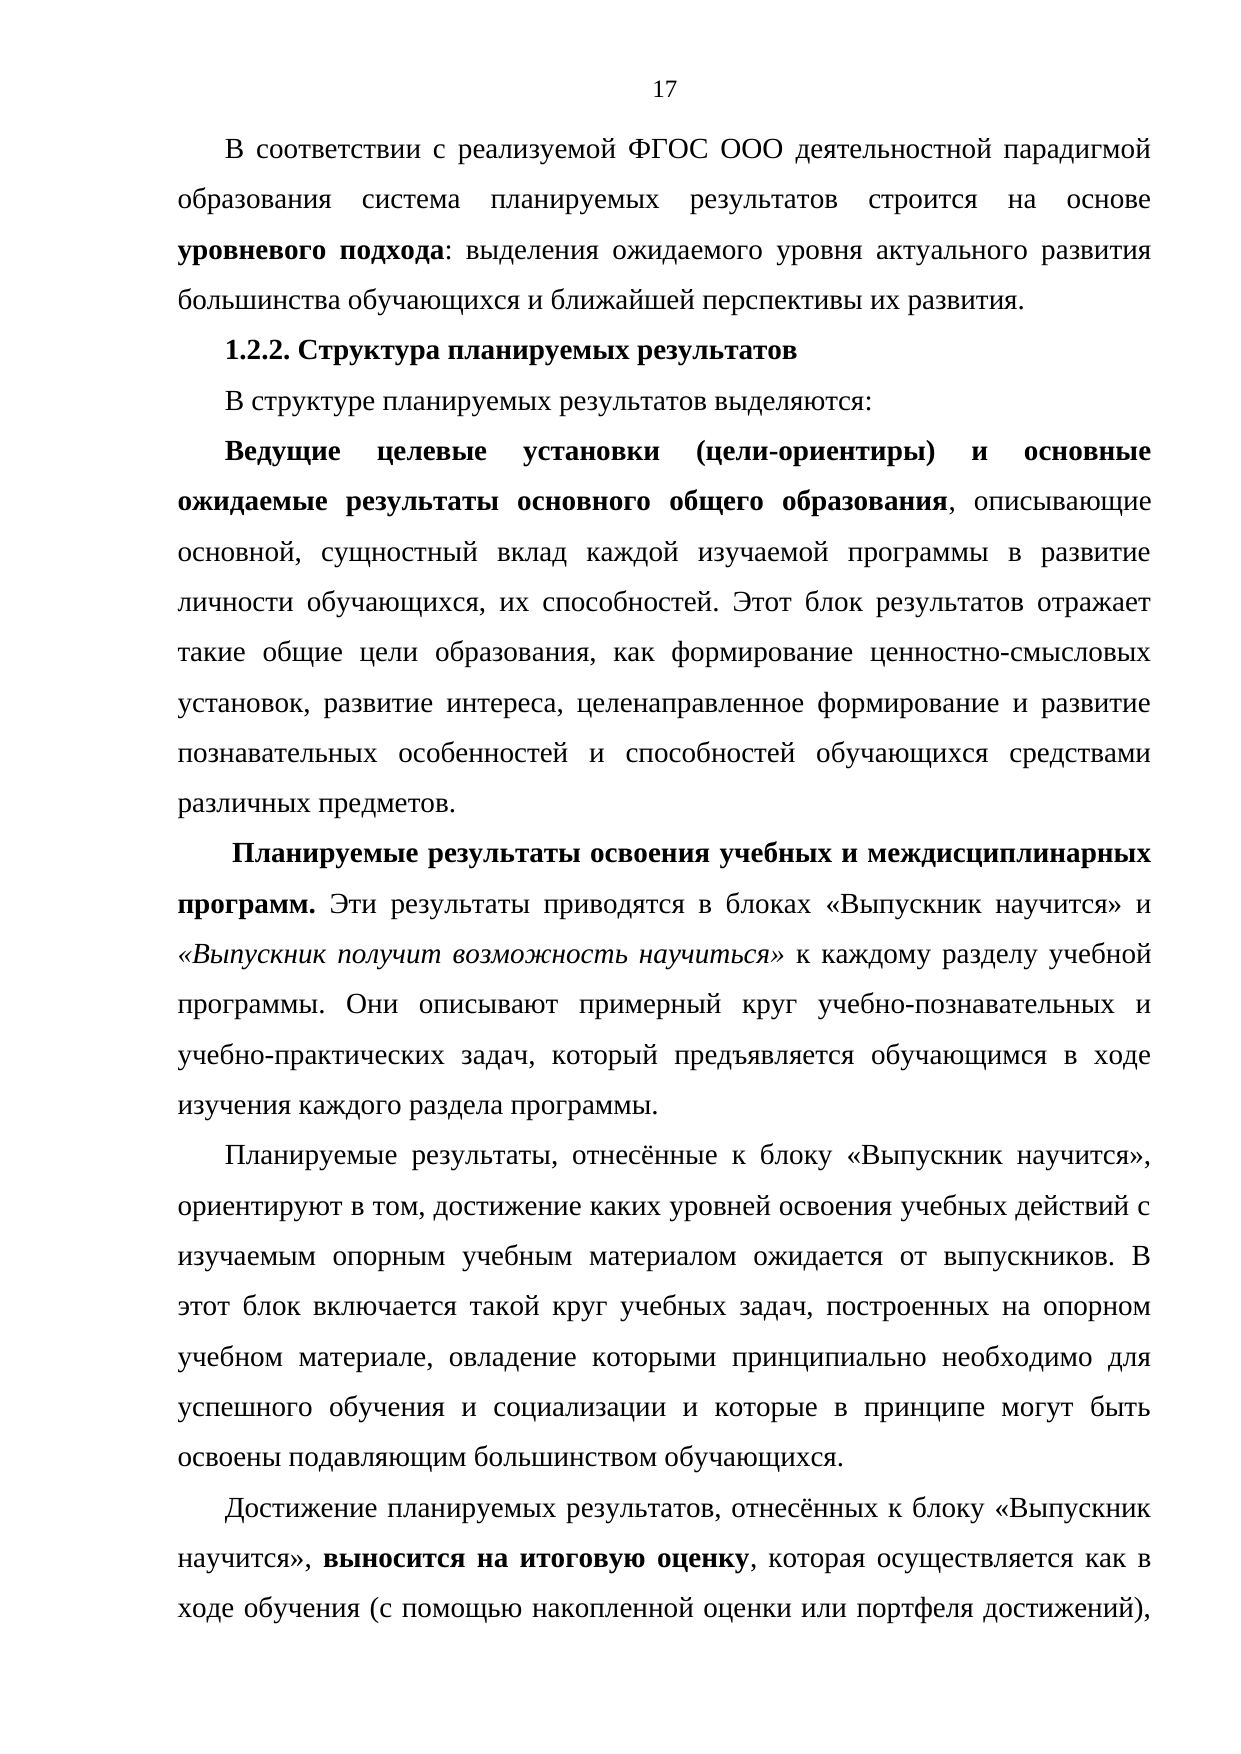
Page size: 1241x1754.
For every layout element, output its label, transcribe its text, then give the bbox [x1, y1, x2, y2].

text 1.2.2. Структура планируемых результатов [177, 332, 1152, 366]
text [177, 1490, 1152, 1624]
text Планируемые результаты освоения учебных и междисциплинарных программ. Эти результаты приводятся в блоках «Выпускник научится» и «Выпускник получит возможность научиться» к каждому разделу учебной программы. Они описывают примерный круг учебно-познавательных и учебно-практических задач, который предъявляется обучающимся в ходе изучения каждого раздела программы. [177, 836, 1152, 1121]
text В соответствии с реализуемой ФГОС ООО деятельностной парадигмой образования система планируемых результатов строится на основе уровневого подхода: выделения ожидаемого уровня актуального развития большинства обучающихся и ближайшей перспективы их развития. [177, 131, 1152, 316]
text Планируемые результаты, отнесённые к блоку «Выпускник научится», ориентируют в том, достижение каких уровней освоения учебных действий с изучаемым опорным учебным материалом ожидается от выпускников. В этот блок включается такой круг учебных задач, построенных на опорном учебном материале, овладение которыми принципиально необходимо для успешного обучения и социализации и которые в принципе могут быть освоены подавляющим большинством обучающихся. [177, 1137, 1152, 1473]
text Ведущие целевые установки (цели-ориентиры) и основные ожидаемые результаты основного общего образования, описывающие основной, сущностный вклад каждой изучаемой программы в развитие личности обучающихся, их способностей. Этот блок результатов отражает такие общие цели образования, как формирование ценностно-смысловых установок, развитие интереса, целенаправленное формирование и развитие познавательных особенностей и способностей обучающихся средствами различных предметов. [177, 433, 1152, 819]
text В структуре планируемых результатов выделяются: [177, 383, 1152, 416]
